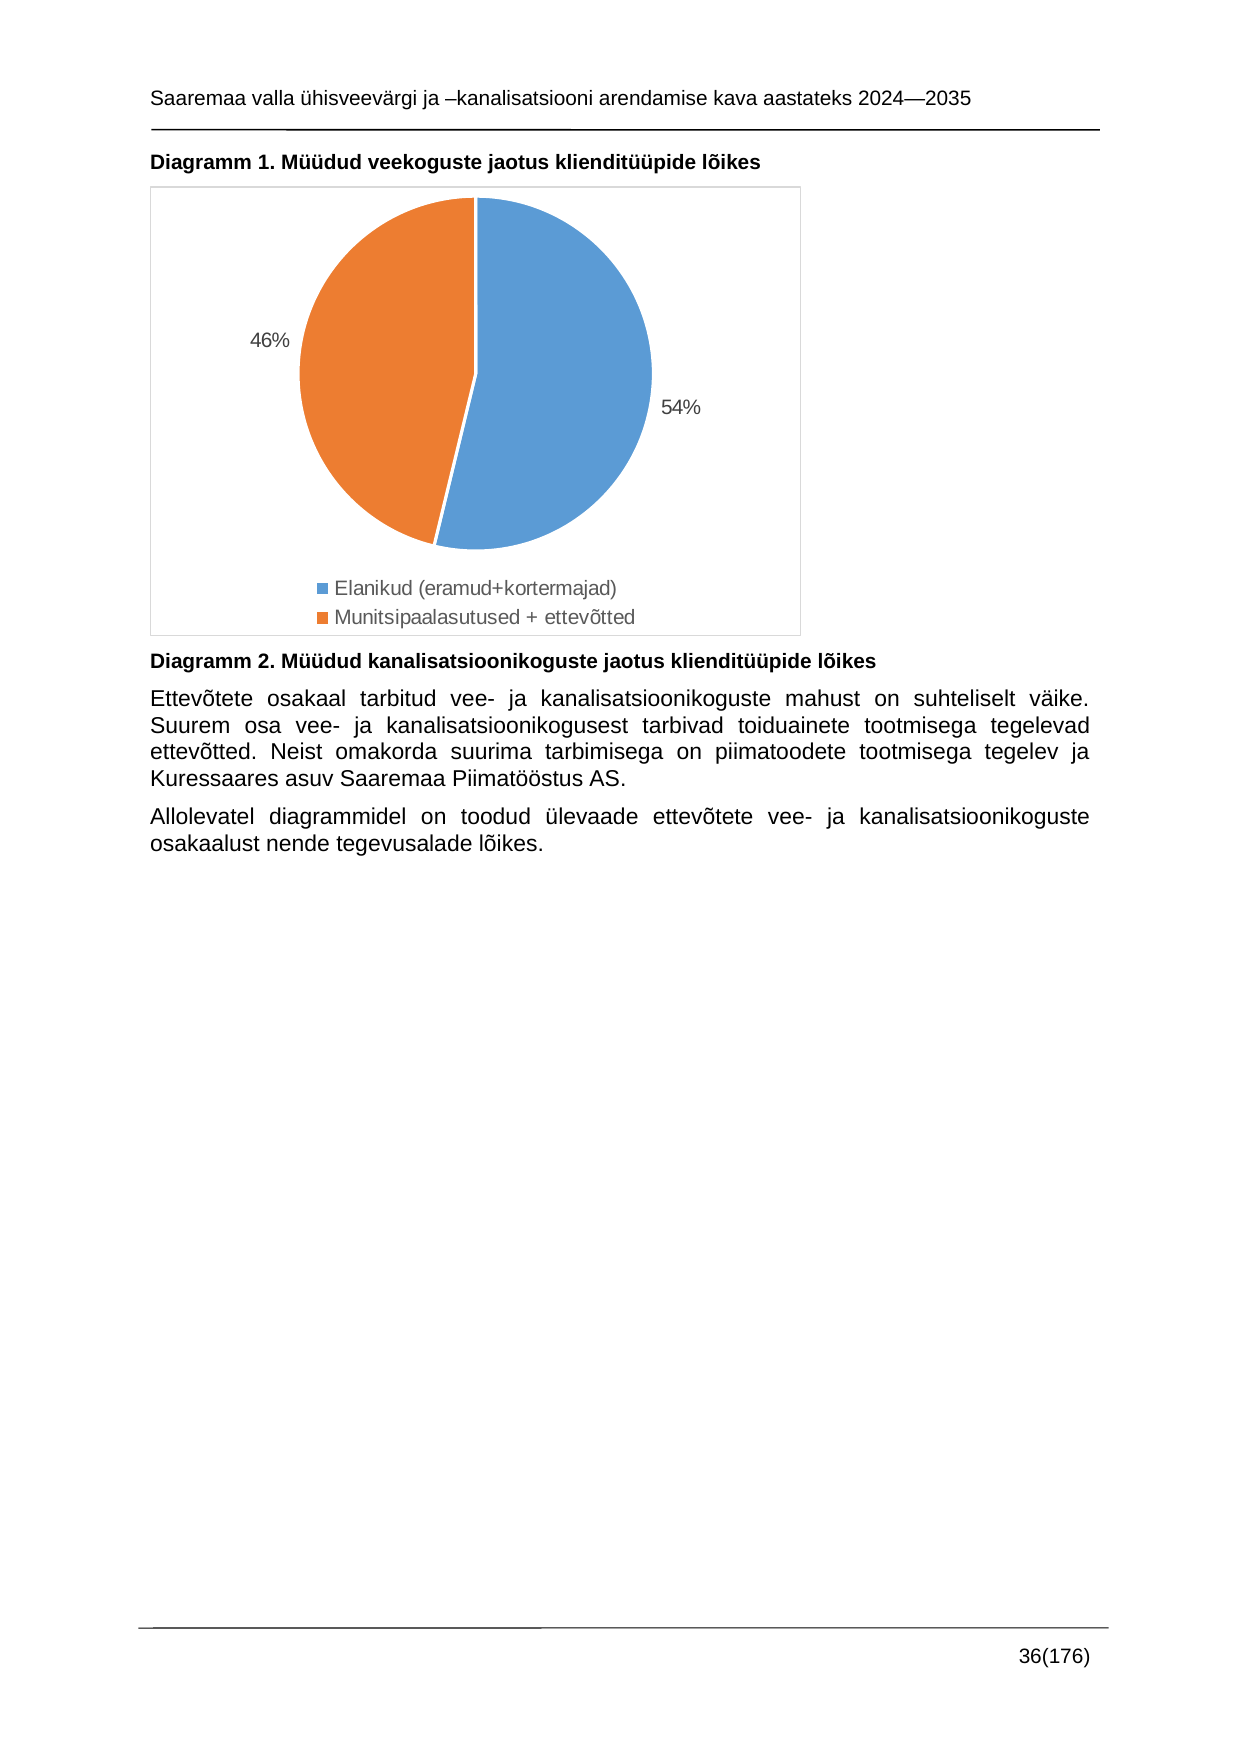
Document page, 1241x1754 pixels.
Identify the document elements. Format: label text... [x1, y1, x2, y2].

text Allolevatel diagrammidel on toodud ülevaade ettevõtete vee- ja kanalisatsioonikoguste osakaalust nende tegevusalade lõikes. [150, 803, 1090, 856]
text Ettevõtete osakaal tarbitud vee- ja kanalisatsioonikoguste mahust on suhteliselt väike. Suurem osa vee- ja kanalisatsioonikogusest tarbivad toiduainete tootmisega tegelevad ettevõtted. Neist omakorda suurima tarbimisega on piimatoodete tootmisega tegelev ja Kuressaares asuv Saaremaa Piimatööstus AS. [150, 685, 1090, 791]
text Diagramm 2. Müüdud kanalisatsioonikoguste jaotus klienditüüpide lõikes [150, 649, 1090, 673]
text Diagramm 1. Müüdud veekoguste jaotus klienditüüpide lõikes [150, 150, 1090, 174]
